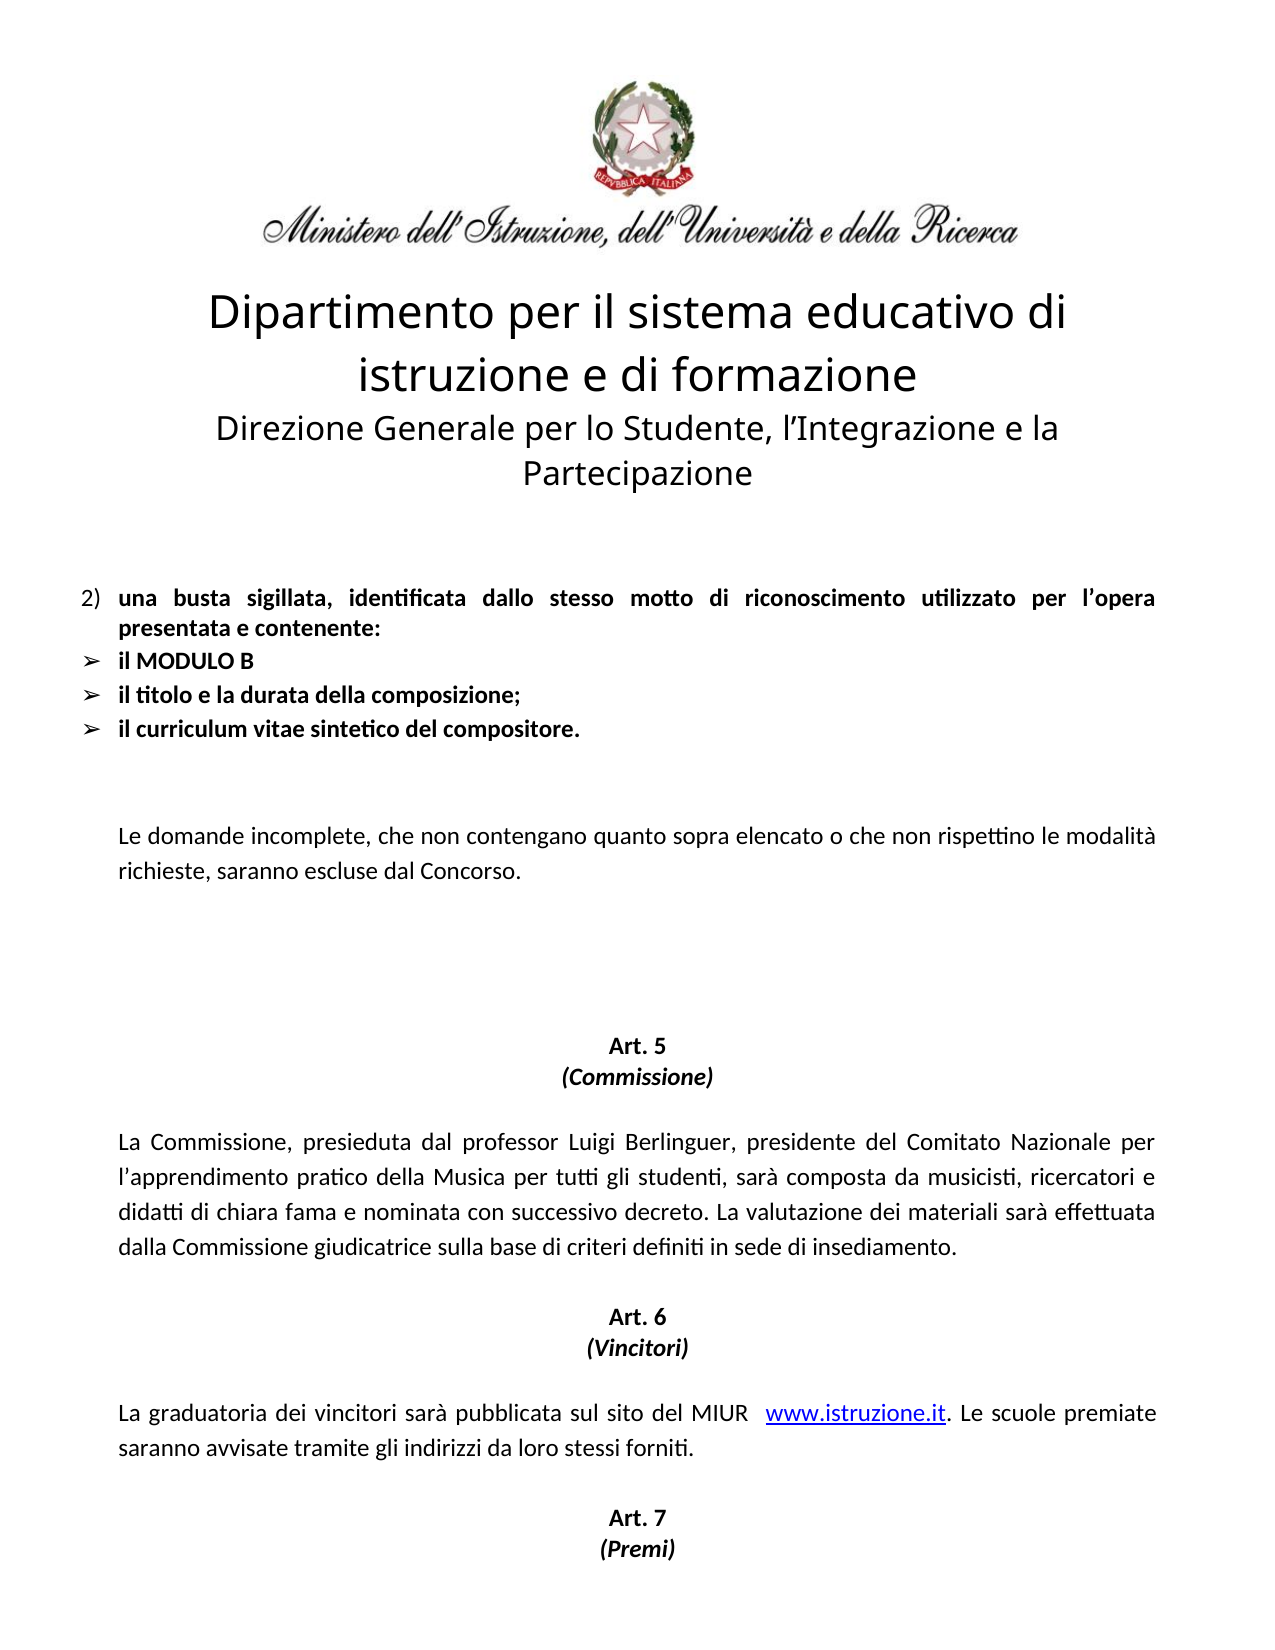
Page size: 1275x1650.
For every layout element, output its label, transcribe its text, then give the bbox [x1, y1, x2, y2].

list una busta sigillata, identificata dallo stesso motto di riconoscimento utilizzato per l’opera presentata e contenente: [81, 582, 1157, 643]
text (Vincitori) [118, 1332, 1157, 1362]
text (Premi) [118, 1533, 1157, 1563]
text Le domande incomplete, che non contengano quanto sopra elencato o che non rispettino le modalità richieste, saranno escluse dal Concorso. [118, 820, 1157, 886]
list il MODULO B [81, 643, 1157, 677]
text Art. 7 [118, 1502, 1157, 1533]
text La Commissione, presieduta dal professor Luigi Berlinguer, presidente del Comitato Nazionale per l’apprendimento pratico della Musica per tutti gli studenti, sarà composta da musicisti, ricercatori e didatti di chiara fama e nominata con successivo decreto. La valutazione dei materiali sarà effettuata dalla Commissione giudicatrice sulla base di criteri definiti in sede di insediamento. [118, 1126, 1157, 1262]
picture [252, 75, 1023, 255]
text La graduatoria dei vincitori sarà pubblicata sul sito del MIUR www.istruzione.it. Le scuole premiate saranno avvisate tramite gli indirizzi da loro stessi forniti. [118, 1397, 1157, 1463]
text (Commissione) [118, 1061, 1157, 1091]
text Art. 5 [118, 1030, 1157, 1061]
list il titolo e la durata della composizione; [81, 677, 1157, 711]
text Art. 6 [118, 1301, 1157, 1332]
list il curriculum vitae sintetico del compositore. [81, 711, 1157, 745]
